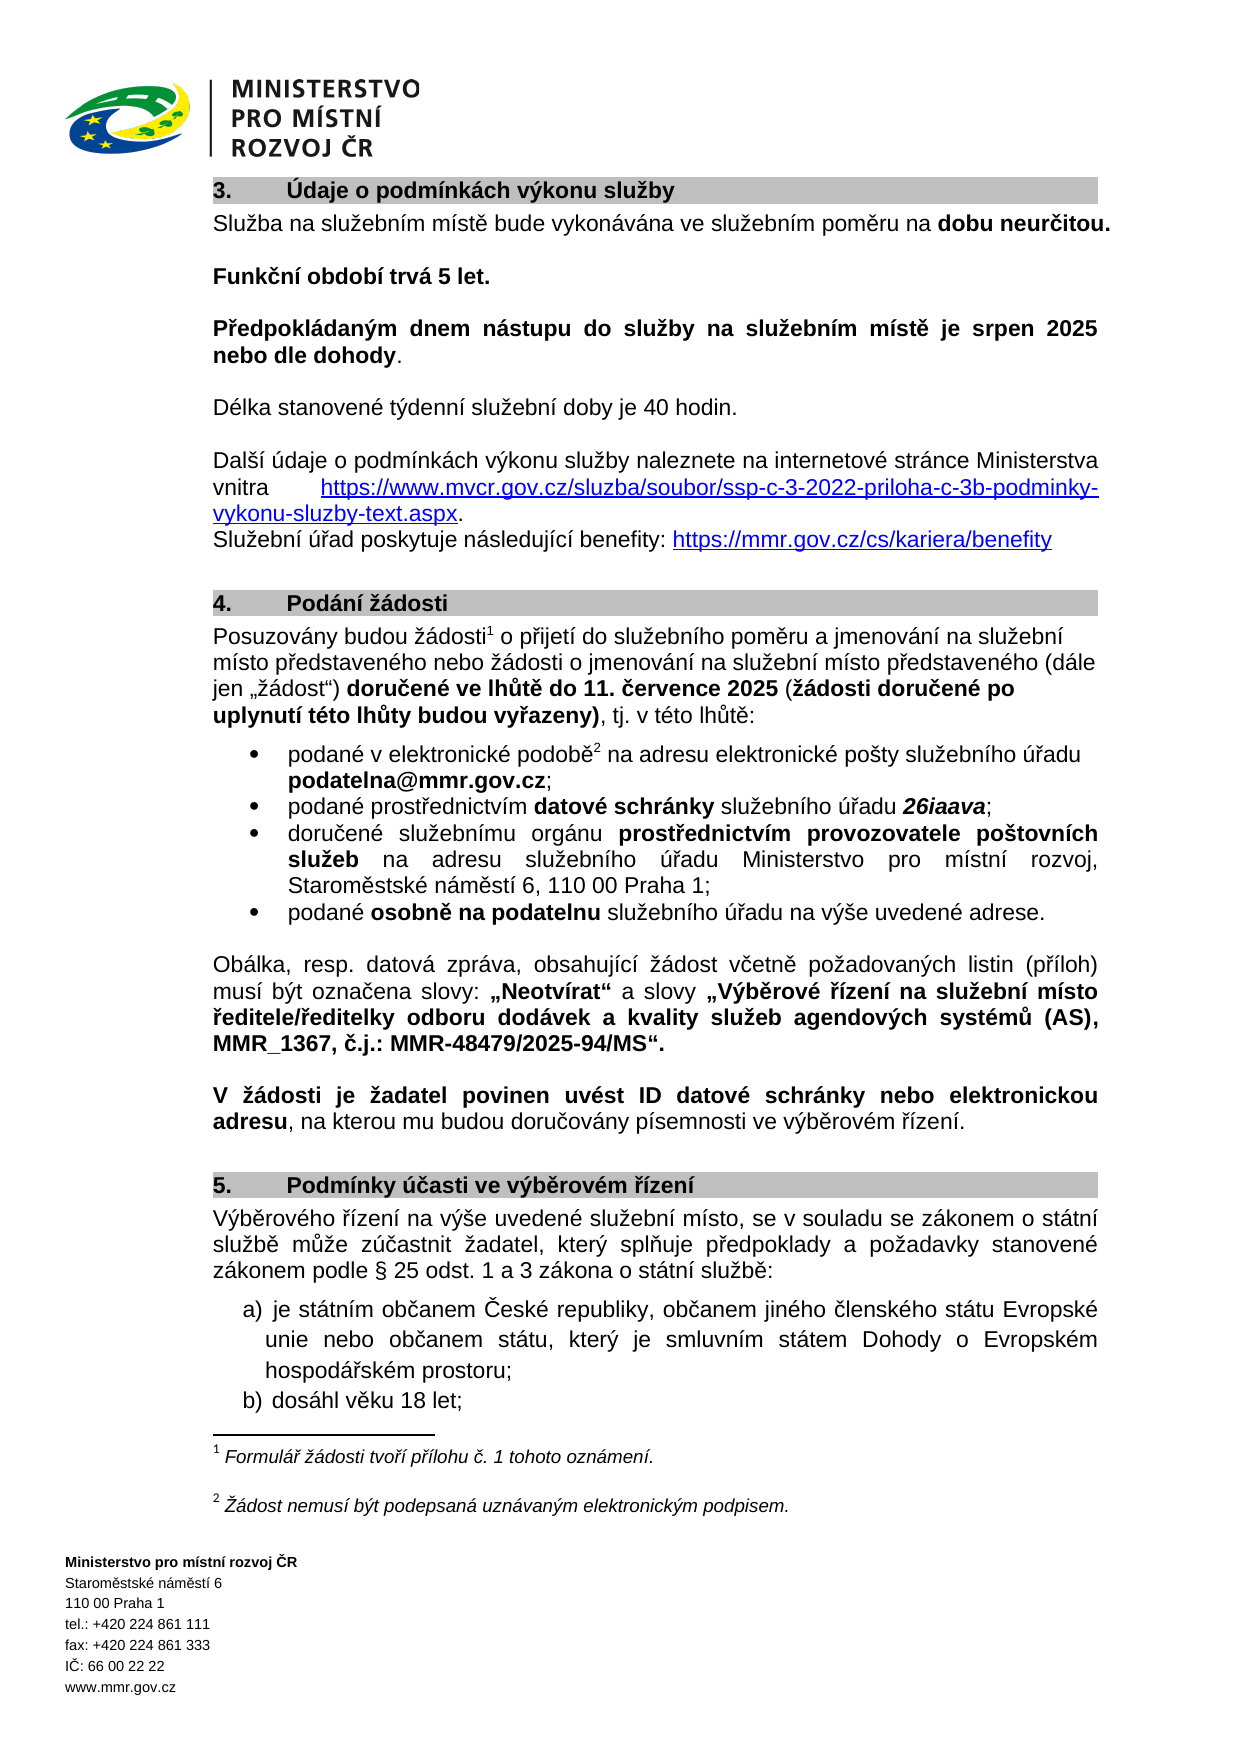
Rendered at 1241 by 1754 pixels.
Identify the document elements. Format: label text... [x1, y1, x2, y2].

text Další údaje o podmínkách výkonu služby naleznete na internetové stránce Ministerstva vnitra https://www.mvcr.gov.cz/sluzba/soubor/ssp-c-3-2022-priloha-c-3b-podminky-vykonu-sluzby-text.aspx. [213, 447, 1098, 526]
list doručené služebnímu orgánu prostřednictvím provozovatele poštovních služeb na adresu služebního úřadu Ministerstvo pro místní rozvoj, Staroměstské náměstí 6, 110 00 Praha 1; [250, 819, 1098, 899]
list podané prostřednictvím datové schránky služebního úřadu 26iaava; [250, 793, 1098, 819]
text V žádosti je žadatel povinen uvést ID datové schránky nebo elektronickou adresu, na kterou mu budou doručovány písemnosti ve výběrovém řízení. [213, 1082, 1098, 1134]
text Výběrového řízení na výše uvedené služební místo, se v souladu se zákonem o státní službě může zúčastnit žadatel, který splňuje předpoklady a požadavky stanovené zákonem podle § 25 odst. 1 a 3 zákona o státní službě: [213, 1204, 1098, 1284]
text Předpokládaným dnem nástupu do služby na služebním místě je srpen 2025 nebo dle dohody. [213, 315, 1098, 368]
picture [65, 79, 420, 157]
text Služba na služebním místě bude vykonávána ve služebním poměru na dobu neurčitou. [213, 210, 1113, 236]
list dosáhl věku 18 let; [242, 1387, 1098, 1413]
subtitle 3. Údaje o podmínkách výkonu služby [213, 177, 1098, 204]
text Obálka, resp. datová zpráva, obsahující žádost včetně požadovaných listin (příloh) musí být označena slovy: „Neotvírat“ a slovy „Výběrové řízení na služební místo ředitele/ředitelky odboru dodávek a kvality služeb agendových systémů (AS), MMR_1367, č.j.: MMR-48479/2025-94/MS“. [213, 951, 1098, 1057]
text Služební úřad poskytuje následující benefity: https://mmr.gov.cz/cs/kariera/benefity [213, 526, 1098, 552]
list podané osobně na podatelnu služebního úřadu na výše uvedené adrese. [250, 899, 1098, 925]
text Funkční období trvá 5 let. [213, 263, 1098, 289]
list podané v elektronické podobě na adresu elektronické pošty služebního úřadu podatelna@mmr.gov.cz; [250, 741, 1098, 793]
text Délka stanovené týdenní služební doby je 40 hodin. [213, 394, 1098, 421]
list je státním občanem České republiky, občanem jiného členského státu Evropské unie nebo občanem státu, který je smluvním státem Dohody o Evropském hospodářském prostoru; [242, 1296, 1098, 1383]
subtitle 5. Podmínky účasti ve výběrovém řízení [213, 1172, 1098, 1198]
subtitle 4. Podání žádosti [213, 590, 1098, 616]
text Posuzovány budou žádosti o přijetí do služebního poměru a jmenování na služební místo představeného nebo žádosti o jmenování na služební místo představeného (dále jen „žádost“) doručené ve lhůtě do 11. července 2025 (žádosti doručené po uplynutí této lhůty budou vyřazeny), tj. v této lhůtě: [213, 623, 1098, 728]
